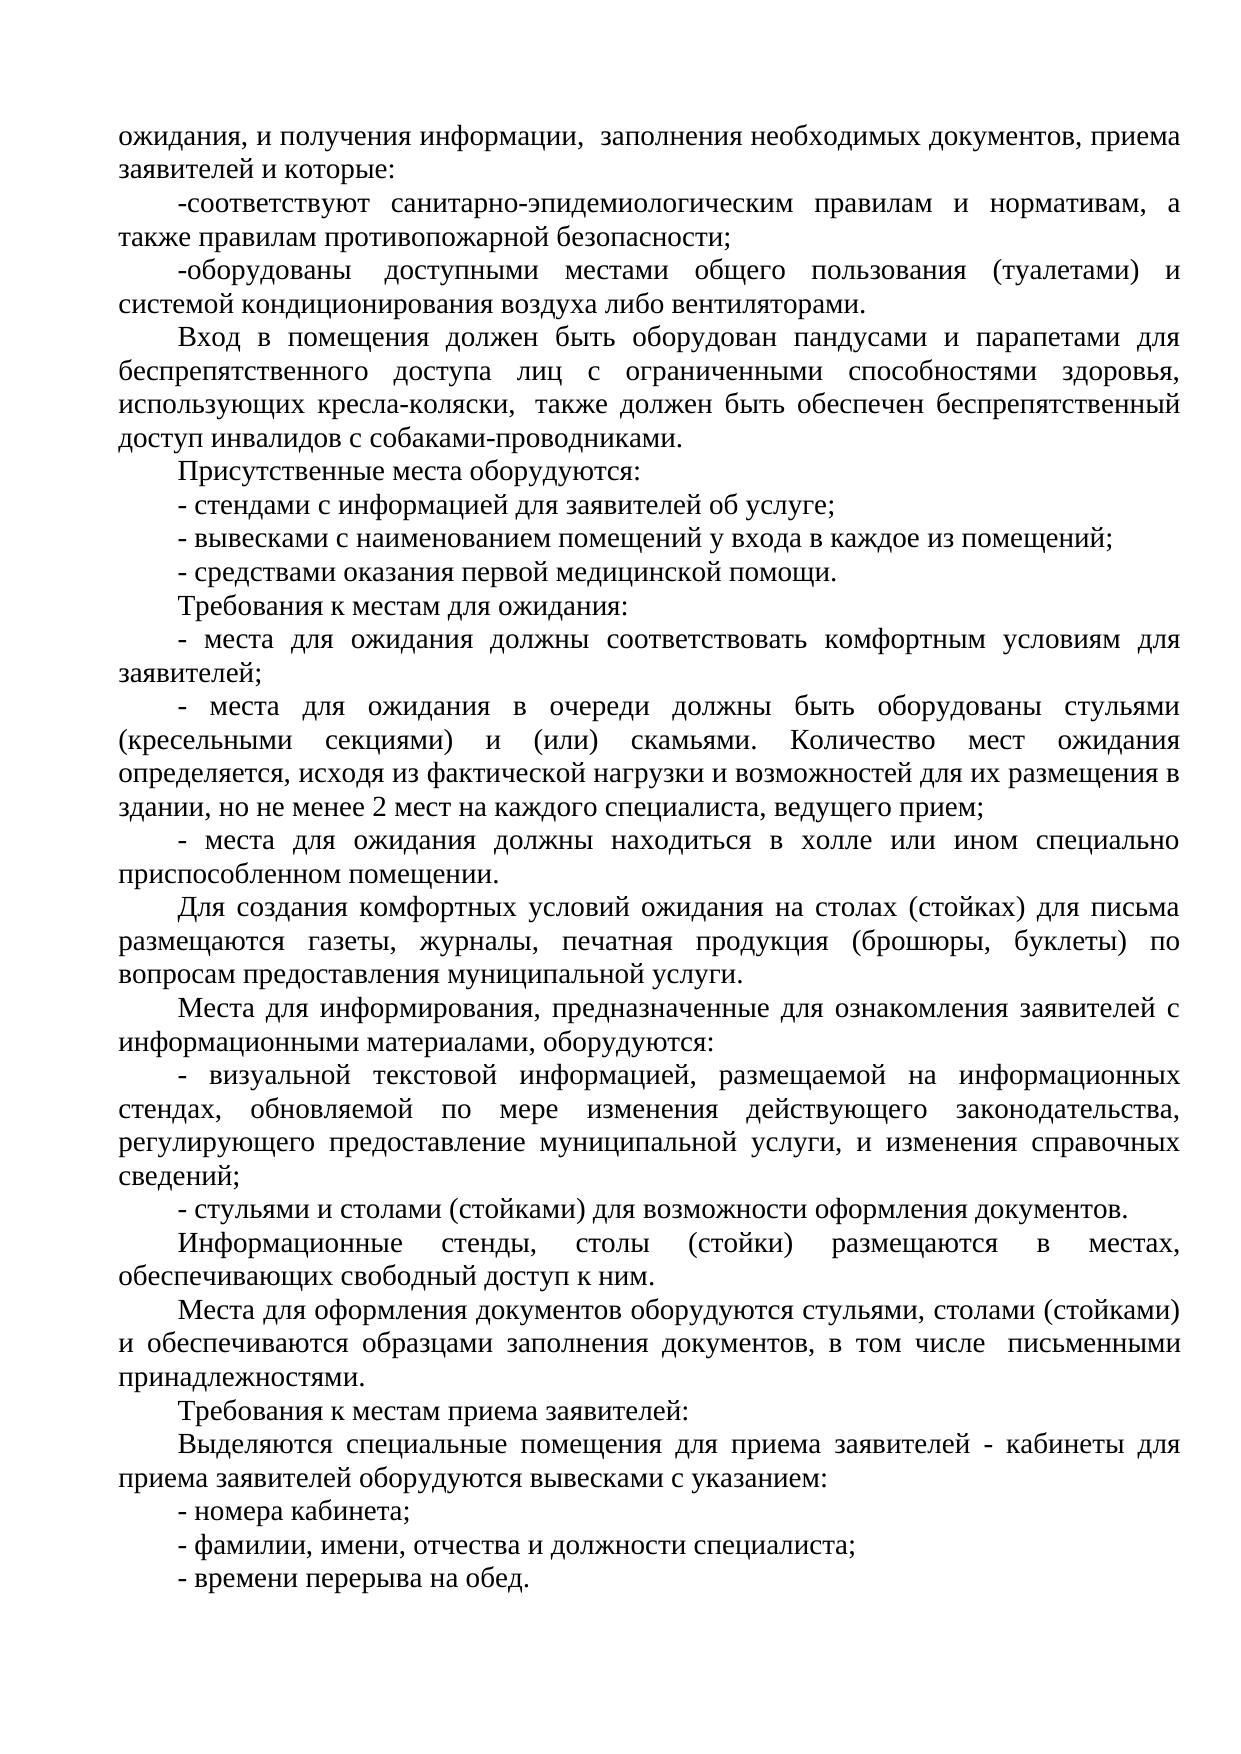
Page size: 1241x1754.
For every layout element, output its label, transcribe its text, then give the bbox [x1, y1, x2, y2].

text - места для ожидания должны соответствовать комфортным условиям для заявителей; [118, 621, 1181, 688]
text Вход в помещения должен быть оборудован пандусами и парапетами для беспрепятственного доступа лиц с ограниченными способностями здоровья, использующих кресла-коляски, также должен быть обеспечен беспрепятственный доступ инвалидов с собаками-проводниками. [118, 319, 1181, 453]
text Выделяются специальные помещения для приема заявителей - кабинеты для приема заявителей оборудуются вывесками с указанием: [118, 1426, 1181, 1493]
text Для создания комфортных условий ожидания на столах (стойках) для письма размещаются газеты, журналы, печатная продукция (брошюры, буклеты) по вопросам предоставления муниципальной услуги. [118, 889, 1181, 990]
text Места для оформления документов оборудуются стульями, столами (стойками) и обеспечиваются образцами заполнения документов, в том числе письменными принадлежностями. [118, 1292, 1181, 1393]
text - фамилии, имени, отчества и должности специалиста; [118, 1527, 1181, 1560]
text - места для ожидания в очереди должны быть оборудованы стульями (кресельными секциями) и (или) скамьями. Количество мест ожидания определяется, исходя из фактической нагрузки и возможностей для их размещения в здании, но не менее 2 мест на каждого специалиста, ведущего прием; [118, 688, 1181, 822]
text - стендами с информацией для заявителей об услуге; [118, 487, 1181, 521]
text - номера кабинета; [118, 1493, 1181, 1527]
text Присутственные места оборудуются: [118, 453, 1181, 487]
text - вывесками с наименованием помещений у входа в каждое из помещений; [118, 521, 1181, 554]
text Требования к местам для ожидания: [118, 588, 1181, 621]
text - времени перерыва на обед. [118, 1560, 1181, 1594]
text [118, 118, 1181, 185]
text - стульями и столами (стойками) для возможности оформления документов. [118, 1191, 1181, 1225]
text - средствами оказания первой медицинской помощи. [118, 554, 1181, 588]
text -соответствуют санитарно-эпидемиологическим правилам и нормативам, а также правилам противопожарной безопасности; [118, 185, 1181, 252]
text Места для информирования, предназначенные для ознакомления заявителей с информационными материалами, оборудуются: [118, 990, 1181, 1057]
text -оборудованы доступными местами общего пользования (туалетами) и системой кондиционирования воздуха либо вентиляторами. [118, 252, 1181, 319]
text Информационные стенды, столы (стойки) размещаются в местах, обеспечивающих свободный доступ к ним. [118, 1225, 1181, 1292]
text Требования к местам приема заявителей: [118, 1393, 1181, 1426]
text - визуальной текстовой информацией, размещаемой на информационных стендах, обновляемой по мере изменения действующего законодательства, регулирующего предоставление муниципальной услуги, и изменения справочных сведений; [118, 1057, 1181, 1191]
text - места для ожидания должны находиться в холле или ином специально приспособленном помещении. [118, 822, 1181, 889]
